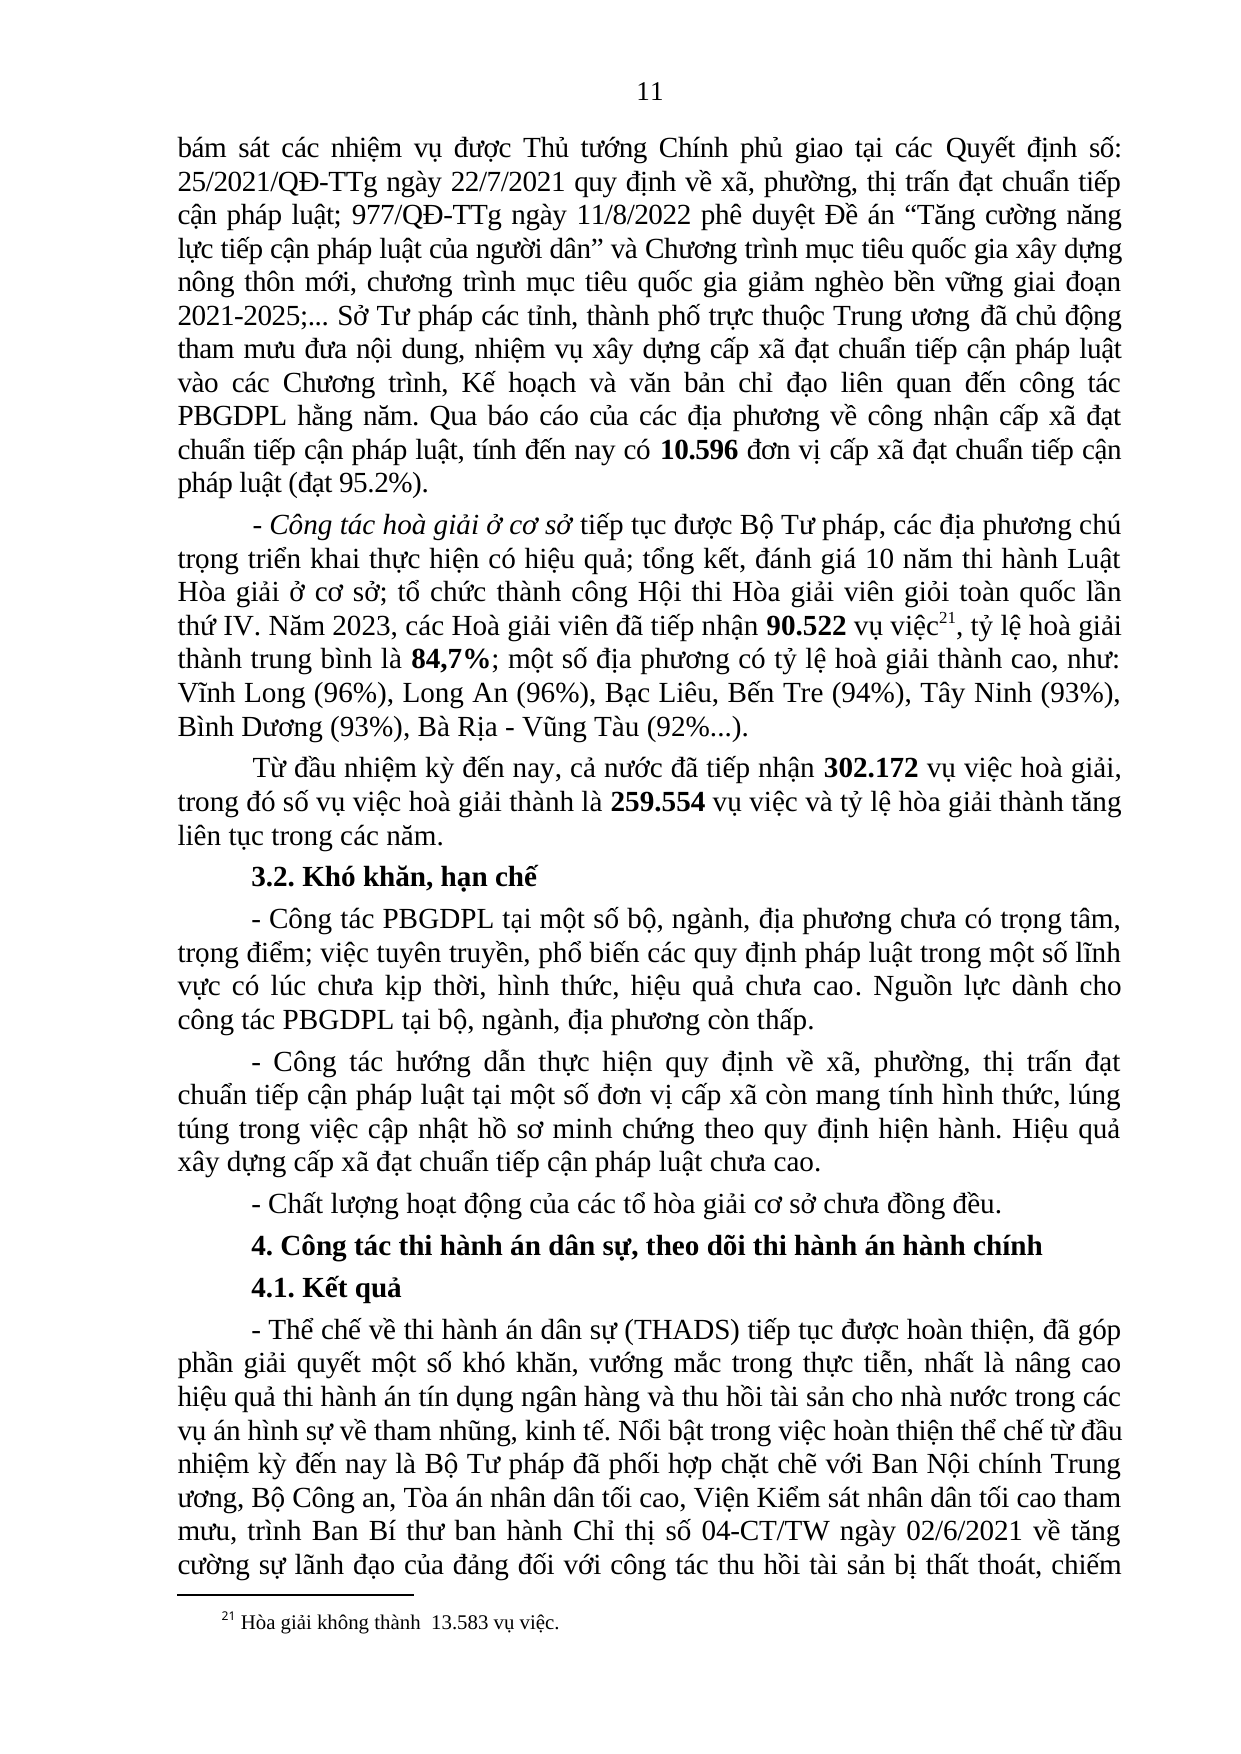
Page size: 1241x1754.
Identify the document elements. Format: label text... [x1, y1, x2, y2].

text 3.2. Khó khăn, hạn chế [177, 859, 1122, 893]
text 4.1. Kết quả [177, 1270, 1122, 1304]
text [177, 1312, 1122, 1580]
text - Công tác hoà giải ở cơ sở tiếp tục được Bộ Tư pháp, các địa phương chú trọng triển khai thực hiện có hiệu quả; tổng kết, đánh giá 10 năm thi hành Luật Hòa giải ở cơ sở; tổ chức thành công Hội thi Hòa giải viên giỏi toàn quốc lần thứ IV. Năm 2023, các Hoà giải viên đã tiếp nhận 90.522 vụ việc, tỷ lệ hoà giải thành trung bình là 84,7%; một số địa phương có tỷ lệ hoà giải thành cao, như: Vĩnh Long (96%), Long An (96%), Bạc Liêu, Bến Tre (94%), Tây Ninh (93%), Bình Dương (93%), Bà Rịa - Vũng Tàu (92%...). [177, 507, 1122, 742]
text Từ đầu nhiệm kỳ đến nay, cả nước đã tiếp nhận 302.172 vụ việc hoà giải, trong đó số vụ việc hoà giải thành là 259.554 vụ việc và tỷ lệ hòa giải thành tăng liên tục trong các năm. [177, 751, 1122, 851]
text 4. Công tác thi hành án dân sự, theo dõi thi hành án hành chính [177, 1228, 1122, 1262]
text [177, 130, 1122, 499]
text - Chất lượng hoạt động của các tổ hòa giải cơ sở chưa đồng đều. [177, 1186, 1122, 1220]
text - Công tác PBGDPL tại một số bộ, ngành, địa phương chưa có trọng tâm, trọng điểm; việc tuyên truyền, phổ biến các quy định pháp luật trong một số lĩnh vực có lúc chưa kịp thời, hình thức, hiệu quả chưa cao. Nguồn lực dành cho công tác PBGDPL tại bộ, ngành, địa phương còn thấp. [177, 901, 1122, 1036]
text - Công tác hướng dẫn thực hiện quy định về xã, phường, thị trấn đạt chuẩn tiếp cận pháp luật tại một số đơn vị cấp xã còn mang tính hình thức, lúng túng trong việc cập nhật hồ sơ minh chứng theo quy định hiện hành. Hiệu quả xây dựng cấp xã đạt chuẩn tiếp cận pháp luật chưa cao. [177, 1044, 1122, 1178]
